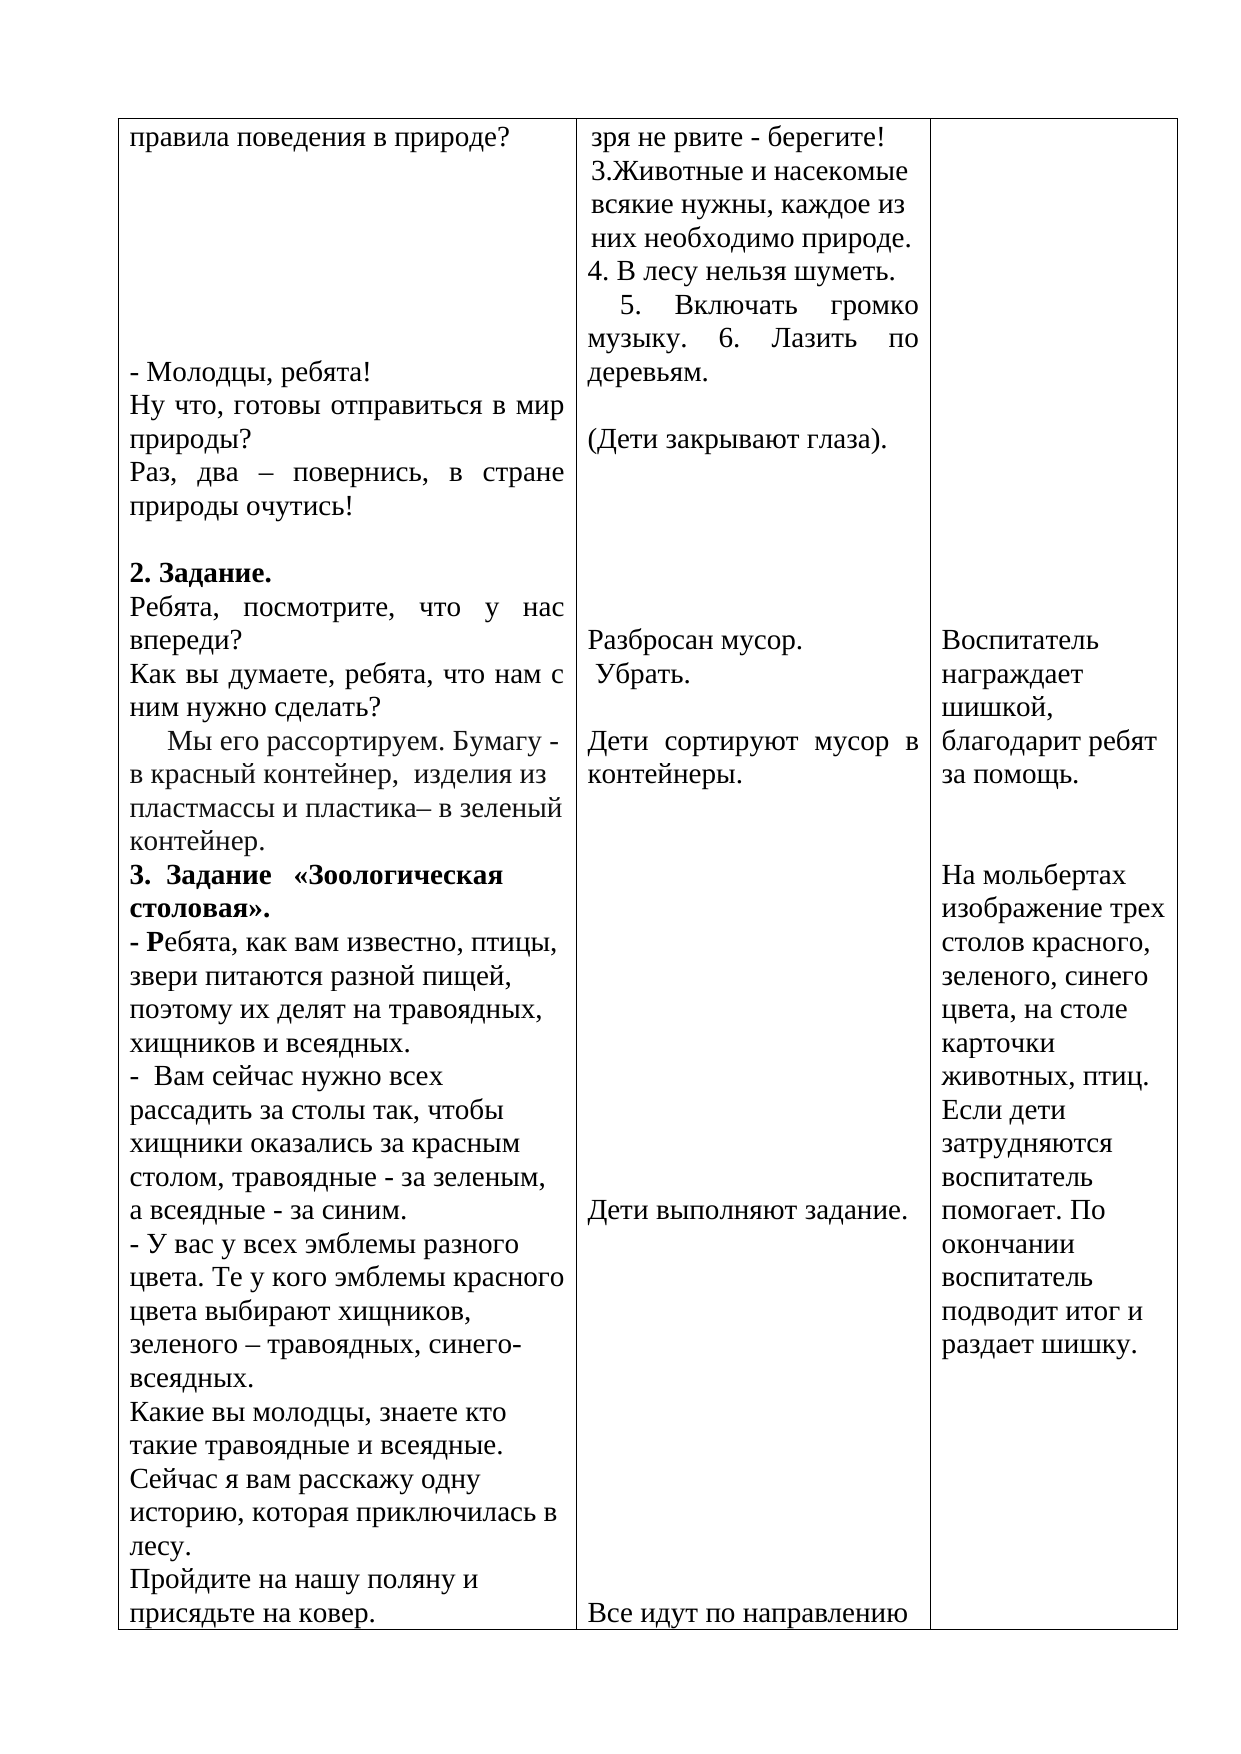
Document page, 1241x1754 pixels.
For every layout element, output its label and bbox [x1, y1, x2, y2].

table_cell [931, 119, 1177, 1628]
table_cell [577, 119, 930, 1628]
table_cell [119, 119, 576, 1628]
